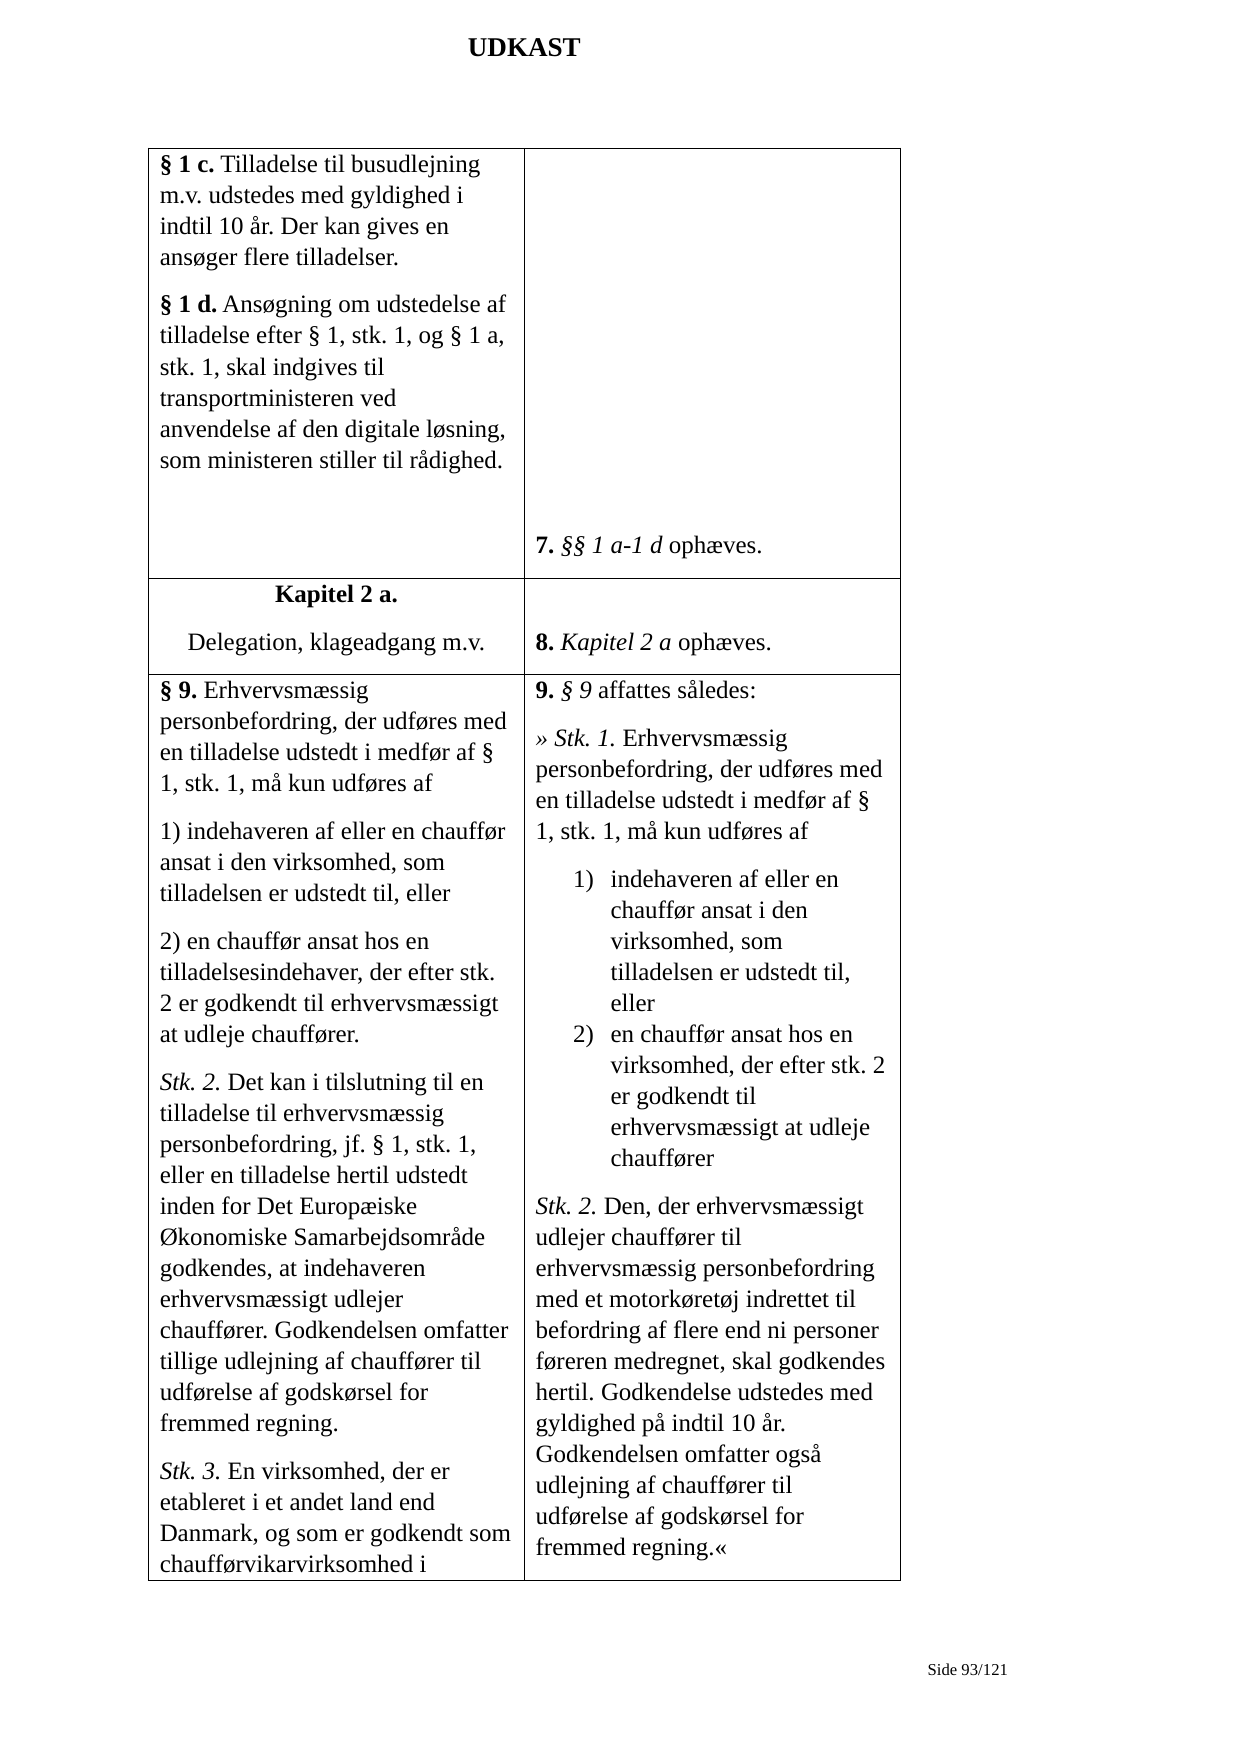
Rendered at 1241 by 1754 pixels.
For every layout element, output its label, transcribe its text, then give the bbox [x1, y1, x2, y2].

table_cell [525, 149, 900, 578]
table_cell 8. Kapitel 2 a ophæves. [525, 579, 900, 674]
table_cell Kapitel 2 a. Delegation, klageadgang m.v. [149, 579, 524, 674]
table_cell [149, 675, 524, 1580]
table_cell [525, 675, 900, 1580]
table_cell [149, 149, 524, 578]
